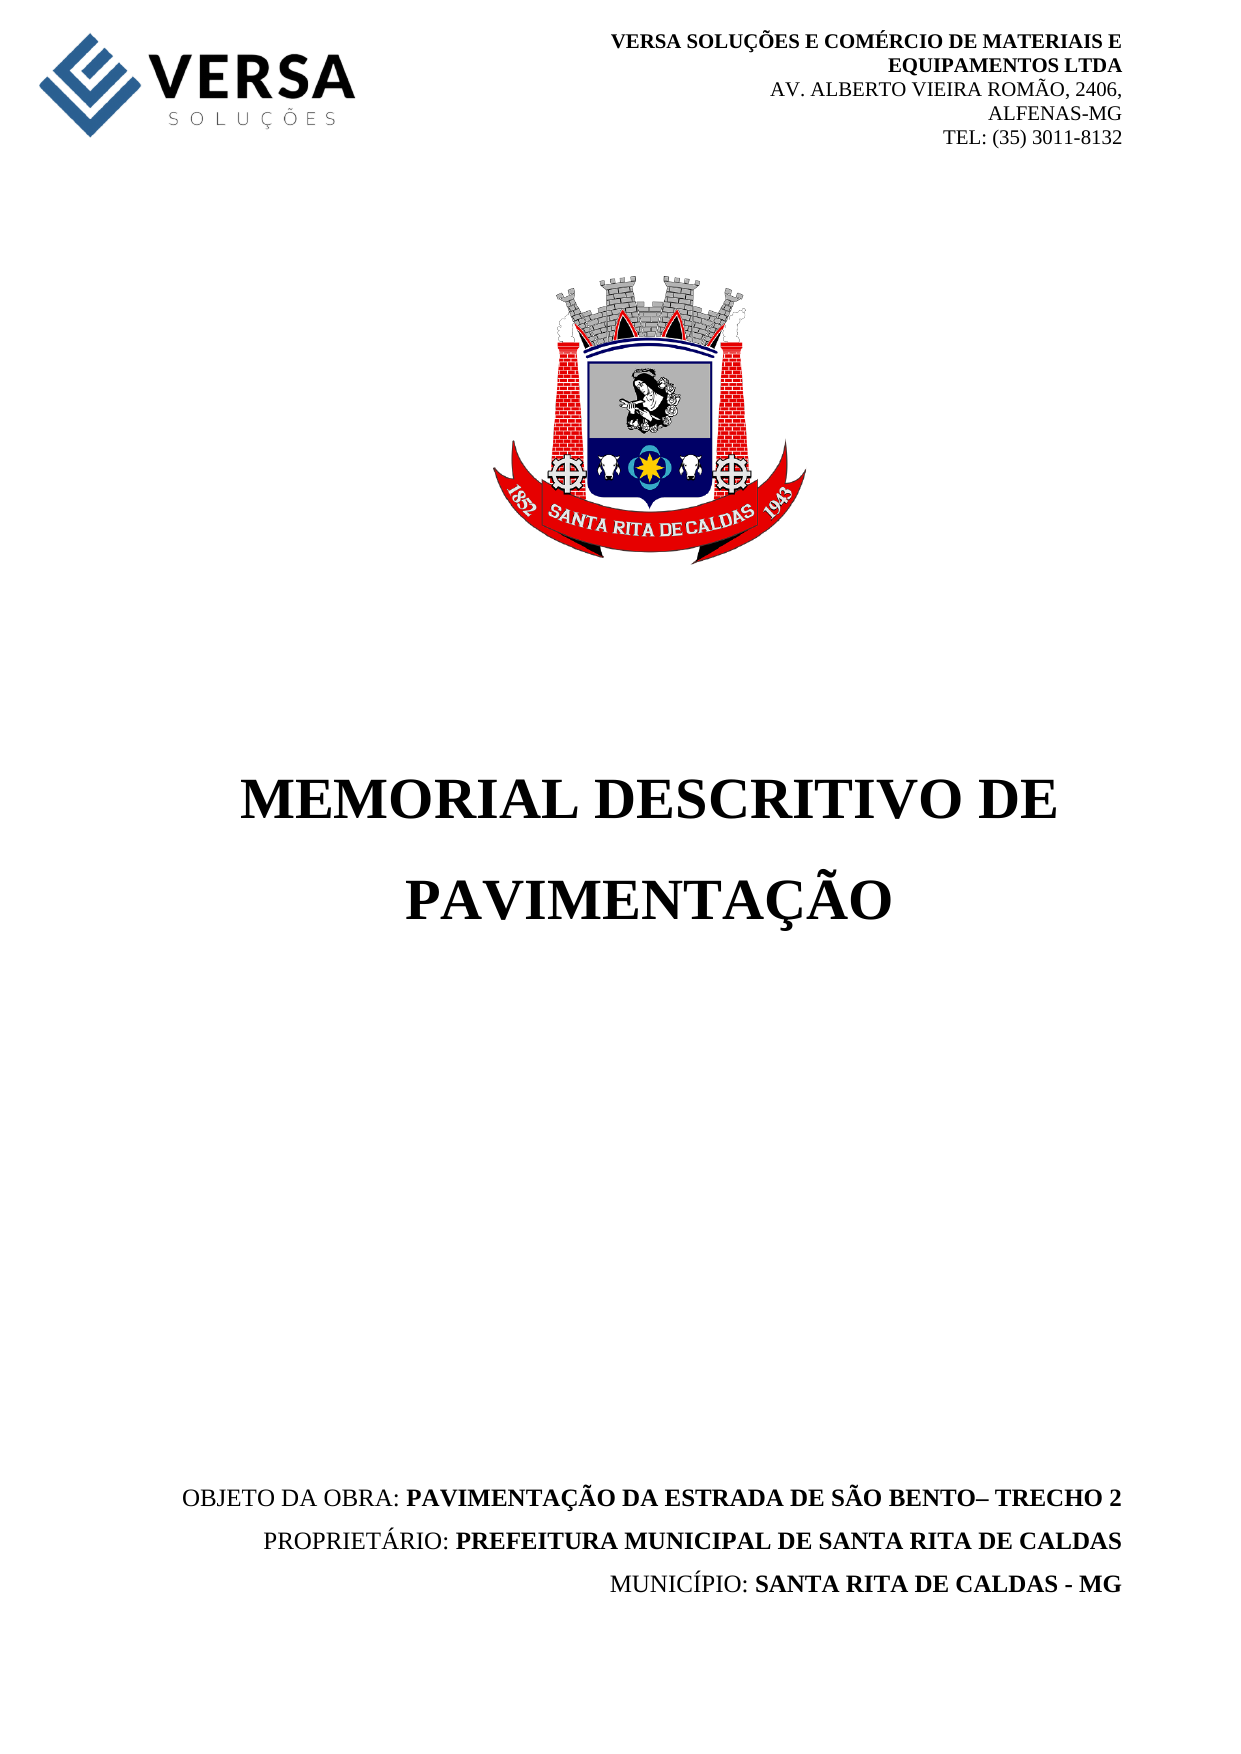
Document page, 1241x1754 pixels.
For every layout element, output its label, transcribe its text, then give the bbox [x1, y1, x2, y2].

text OBJETO DA OBRA: PAVIMENTAÇÃO DA ESTRADA DE SÃO BENTO– TRECHO 2 [177, 1483, 1122, 1511]
text MEMORIAL DESCRITIVO DE PAVIMENTAÇÃO [177, 764, 1122, 932]
text MUNICÍPIO: SANTA RITA DE CALDAS - MG [177, 1569, 1122, 1598]
text PROPRIETÁRIO: PREFEITURA MUNICIPAL DE SANTA RITA DE CALDAS [177, 1526, 1122, 1554]
picture [493, 264, 807, 577]
picture [32, 30, 358, 140]
